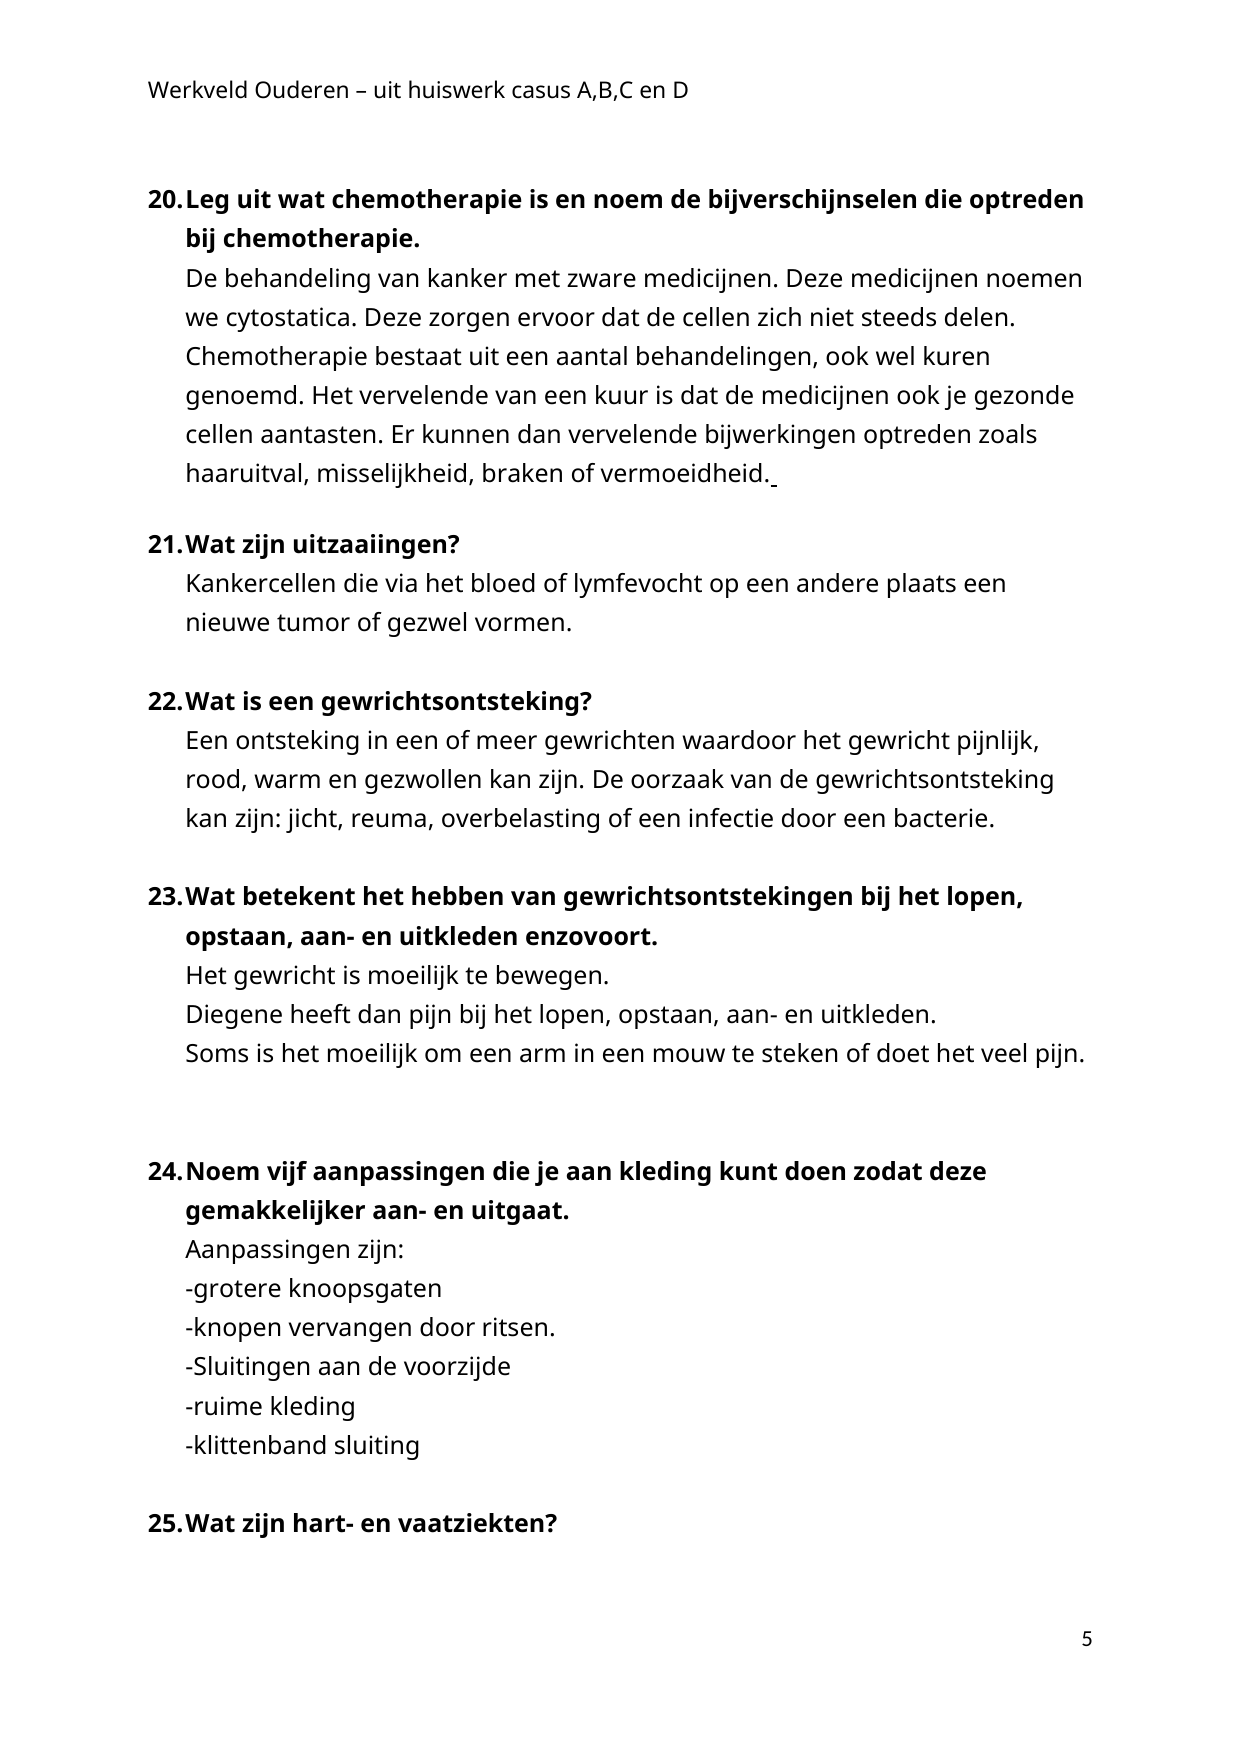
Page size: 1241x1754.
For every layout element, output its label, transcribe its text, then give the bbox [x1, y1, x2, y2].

list Leg uit wat chemotherapie is en noem de bijverschijnselen die optreden bij chemotherapie. [148, 182, 1093, 255]
list Noem vijf aanpassingen die je aan kleding kunt doen zodat deze gemakkelijker aan- en uitgaat. [148, 1153, 1093, 1226]
list -grotere knoopsgaten [185, 1271, 1093, 1305]
list Soms is het moeilijk om een arm in een mouw te steken of doet het veel pijn. [185, 1036, 1093, 1070]
list -Sluitingen aan de voorzijde [185, 1349, 1093, 1383]
list Het gewricht is moeilijk te bewegen. [185, 957, 1093, 991]
list Aanpassingen zijn: [185, 1231, 1093, 1266]
list -ruime kleding [185, 1388, 1093, 1422]
list Wat is een gewrichtsontsteking? [148, 683, 1093, 717]
list Diegene heeft dan pijn bij het lopen, opstaan, aan- en uitkleden. [185, 996, 1093, 1031]
list -klittenband sluiting [185, 1427, 1093, 1461]
list Wat zijn uitzaaiingen? [148, 526, 1093, 561]
list Een ontsteking in een of meer gewrichten waardoor het gewricht pijnlijk, rood, warm en gezwollen kan zijn. De oorzaak van de gewrichtsontsteking kan zijn: jicht, reuma, overbelasting of een infectie door een bacterie. [185, 722, 1093, 835]
list De behandeling van kanker met zware medicijnen. Deze medicijnen noemen we cytostatica. Deze zorgen ervoor dat de cellen zich niet steeds delen. Chemotherapie bestaat uit een aantal behandelingen, ook wel kuren genoemd. Het vervelende van een kuur is dat de medicijnen ook je gezonde cellen aantasten. Er kunnen dan vervelende bijwerkingen optreden zoals haaruitval, misselijkheid, braken of vermoeidheid. [185, 260, 1093, 522]
list -knopen vervangen door ritsen. [185, 1310, 1093, 1344]
list Wat zijn hart- en vaatziekten? [148, 1506, 1093, 1540]
list Wat betekent het hebben van gewrichtsontstekingen bij het lopen, opstaan, aan- en uitkleden enzovoort. [148, 879, 1093, 952]
list Kankercellen die via het bloed of lymfevocht op een andere plaats een nieuwe tumor of gezwel vormen. [185, 566, 1093, 639]
